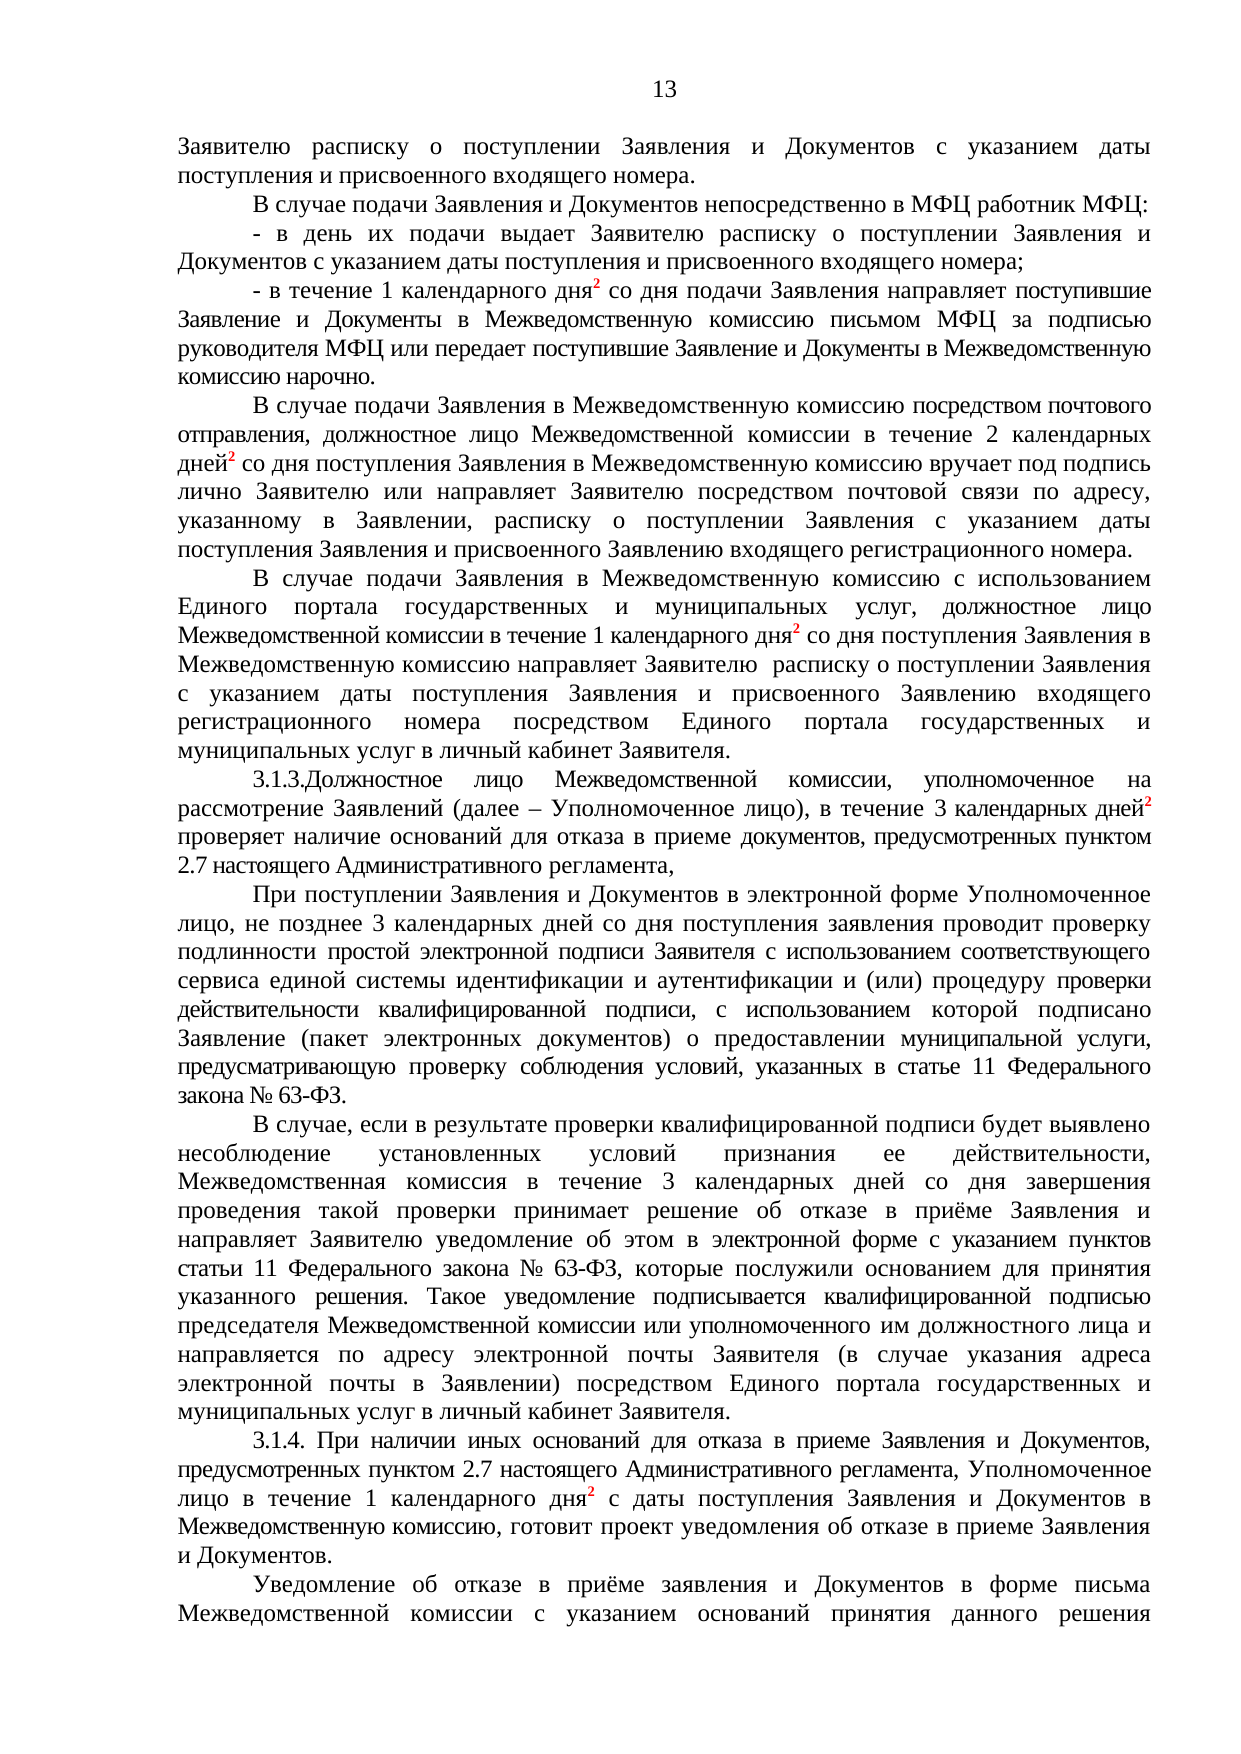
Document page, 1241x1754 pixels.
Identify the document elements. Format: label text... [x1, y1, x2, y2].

text В случае подачи Заявления в Межведомственную комиссию с использованием Единого портала государственных и муниципальных услуг, должностное лицо Межведомственной комиссии в течение 1 календарного дня2 со дня поступления Заявления в Межведомственную комиссию направляет Заявителю расписку о поступлении Заявления с указанием даты поступления Заявления и присвоенного Заявлению входящего регистрационного номера посредством Единого портала государственных и муниципальных услуг в личный кабинет Заявителя. [177, 563, 1152, 764]
text 3.1.4. При наличии иных оснований для отказа в приеме Заявления и Документов, предусмотренных пунктом 2.7 настоящего Административного регламента, Уполномоченное лицо в течение 1 календарного дня2 с даты поступления Заявления и Документов в Межведомственную комиссию, готовит проект уведомления об отказе в приеме Заявления и Документов. [177, 1425, 1152, 1569]
text При поступлении Заявления и Документов в электронной форме Уполномоченное лицо, не позднее 3 календарных дней со дня поступления заявления проводит проверку подлинности простой электронной подписи Заявителя с использованием соответствующего сервиса единой системы идентификации и аутентификации и (или) процедуру проверки действительности квалифицированной подписи, с использованием которой подписано Заявление (пакет электронных документов) о предоставлении муниципальной услуги, предусматривающую проверку соблюдения условий, указанных в статье 11 Федерального закона № 63-ФЗ. [177, 879, 1152, 1109]
text 3.1.3.Должностное лицо Межведомственной комиссии, уполномоченное на рассмотрение Заявлений (далее – Уполномоченное лицо), в течение 3 календарных дней2 проверяет наличие оснований для отказа в приеме документов, предусмотренных пунктом 2.7 настоящего Административного регламента, [177, 764, 1152, 879]
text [177, 1569, 1152, 1626]
text В случае, если в результате проверки квалифицированной подписи будет выявлено несоблюдение установленных условий признания ее действительности, Межведомственная комиссия в течение 3 календарных дней со дня завершения проведения такой проверки принимает решение об отказе в приёме Заявления и направляет Заявителю уведомление об этом в электронной форме с указанием пунктов статьи 11 Федерального закона № 63-ФЗ, которые послужили основанием для принятия указанного решения. Такое уведомление подписывается квалифицированной подписью председателя Межведомственной комиссии или уполномоченного им должностного лица и направляется по адресу электронной почты Заявителя (в случае указания адреса электронной почты в Заявлении) посредством Единого портала государственных и муниципальных услуг в личный кабинет Заявителя. [177, 1109, 1152, 1425]
text - в течение 1 календарного дня2 со дня подачи Заявления направляет поступившие Заявление и Документы в Межведомственную комиссию письмом МФЦ за подписью руководителя МФЦ или передает поступившие Заявление и Документы в Межведомственную комиссию нарочно. [177, 275, 1152, 390]
text В случае подачи Заявления и Документов непосредственно в МФЦ работник МФЦ: [177, 189, 1152, 218]
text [177, 131, 1152, 189]
text В случае подачи Заявления в Межведомственную комиссию посредством почтового отправления, должностное лицо Межведомственной комиссии в течение 2 календарных дней2 со дня поступления Заявления в Межведомственную комиссию вручает под подпись лично Заявителю или направляет Заявителю посредством почтовой связи по адресу, указанному в Заявлении, расписку о поступлении Заявления с указанием даты поступления Заявления и присвоенного Заявлению входящего регистрационного номера. [177, 390, 1152, 563]
text - в день их подачи выдает Заявителю расписку о поступлении Заявления и Документов с указанием даты поступления и присвоенного входящего номера; [177, 218, 1152, 275]
